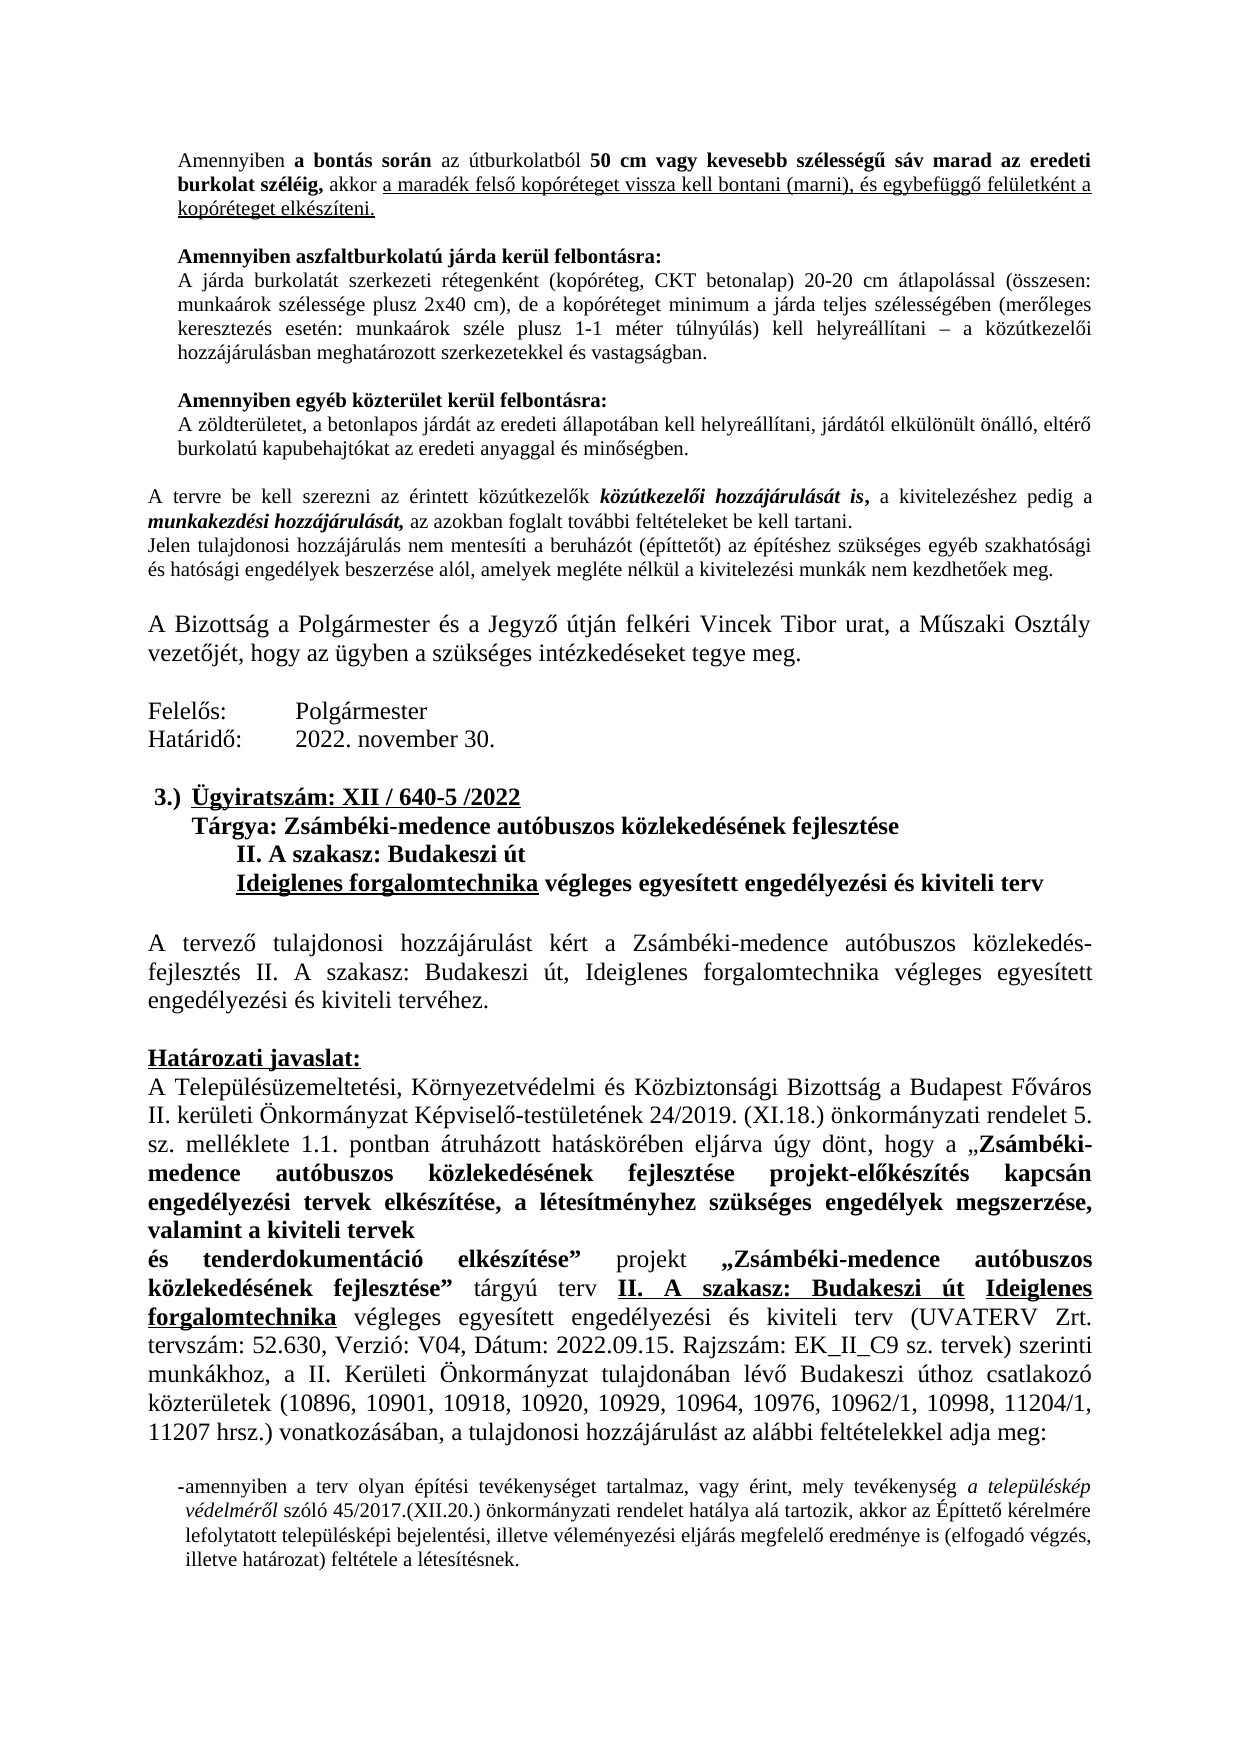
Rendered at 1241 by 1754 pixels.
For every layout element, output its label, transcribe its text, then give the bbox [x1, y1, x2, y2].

text Ideiglenes forgalomtechnika végleges egyesített engedélyezési és kiviteli terv [236, 868, 1093, 897]
text Amennyiben a bontás során az útburkolatból 50 cm vagy kevesebb szélességű sáv marad az eredeti burkolat széléig, akkor a maradék felső kopóréteget vissza kell bontani (marni), és egybefüggő felületként a kopóréteget elkészíteni. [177, 148, 1093, 220]
text A Településüzemeltetési, Környezetvédelmi és Közbiztonsági Bizottság a Budapest Főváros II. kerületi Önkormányzat Képviselő-testületének 24/2019. (XI.18.) önkormányzati rendelet 5. sz. melléklete 1.1. pontban átruházott hatáskörében eljárva úgy dönt, hogy a „Zsámbéki-medence autóbuszos közlekedésének fejlesztése projekt-előkészítés kapcsán engedélyezési tervek elkészítése, a létesítményhez szükséges engedélyek megszerzése, valamint a kiviteli tervek [148, 1072, 1093, 1244]
text és tenderdokumentáció elkészítése” projekt „Zsámbéki-medence autóbuszos közlekedésének fejlesztése” tárgyú terv II. A szakasz: Budakeszi út Ideiglenes forgalomtechnika végleges egyesített engedélyezési és kiviteli terv (UVATERV Zrt. tervszám: 52.630, Verzió: V04, Dátum: 2022.09.15. Rajzszám: EK_II_C9 sz. tervek) szerinti munkákhoz, a II. Kerületi Önkormányzat tulajdonában lévő Budakeszi úthoz csatlakozó közterületek (10896, 10901, 10918, 10920, 10929, 10964, 10976, 10962/1, 10998, 11204/1, 11207 hrsz.) vonatkozásában, a tulajdonosi hozzájárulást az alábbi feltételekkel adja meg: [148, 1244, 1093, 1446]
text Amennyiben aszfaltburkolatú járda kerül felbontásra: [177, 244, 1093, 268]
text Határidő: 2022. november 30. [148, 724, 1093, 753]
text Felelős: Polgármester [148, 696, 1093, 724]
list Ügyiratszám: XII / 640-5 /2022 [154, 782, 1093, 811]
text II. A szakasz: Budakeszi út [236, 839, 1093, 868]
text Határozati javaslat: [148, 1043, 1093, 1072]
text A zöldterületet, a betonlapos járdát az eredeti állapotában kell helyreállítani, járdától elkülönült önálló, eltérő burkolatú kapubehajtókat az eredeti anyaggal és minőségben. [177, 412, 1093, 460]
text A tervező tulajdonosi hozzájárulást kért a Zsámbéki-medence autóbuszos közlekedés- fejlesztés II. A szakasz: Budakeszi út, Ideiglenes forgalomtechnika végleges egyesített engedélyezési és kiviteli tervéhez. [148, 928, 1093, 1014]
text A tervre be kell szerezni az érintett közútkezelők közútkezelői hozzájárulását is, a kivitelezéshez pedig a munkakezdési hozzájárulását, az azokban foglalt további feltételeket be kell tartani. [148, 484, 1093, 533]
text Jelen tulajdonosi hozzájárulás nem mentesíti a beruházót (építtetőt) az építéshez szükséges egyéb szakhatósági és hatósági engedélyek beszerzése alól, amelyek megléte nélkül a kivitelezési munkák nem kezdhetőek meg. [148, 533, 1093, 581]
text A Bizottság a Polgármester és a Jegyző útján felkéri Vincek Tibor urat, a Műszaki Osztály vezetőjét, hogy az ügyben a szükséges intézkedéseket tegye meg. [148, 609, 1093, 667]
text Amennyiben egyéb közterület kerül felbontásra: [177, 388, 1093, 412]
text Tárgya: Zsámbéki-medence autóbuszos közlekedésének fejlesztése [191, 811, 1093, 839]
list amennyiben a terv olyan építési tevékenységet tartalmaz, vagy érint, mely tevékenység a településkép védelméről szóló 45/2017.(XII.20.) önkormányzati rendelet hatálya alá tartozik, akkor az Építtető kérelmére lefolytatott településképi bejelentési, illetve véleményezési eljárás megfelelő eredménye is (elfogadó végzés, illetve határozat) feltétele a létesítésnek. [177, 1474, 1093, 1571]
text A járda burkolatát szerkezeti rétegenként (kopóréteg, CKT betonalap) 20-20 cm átlapolással (összesen: munkaárok szélessége plusz 2x40 cm), de a kopóréteget minimum a járda teljes szélességében (merőleges keresztezés esetén: munkaárok széle plusz 1-1 méter túlnyúlás) kell helyreállítani – a közútkezelői hozzájárulásban meghatározott szerkezetekkel és vastagságban. [177, 268, 1093, 364]
